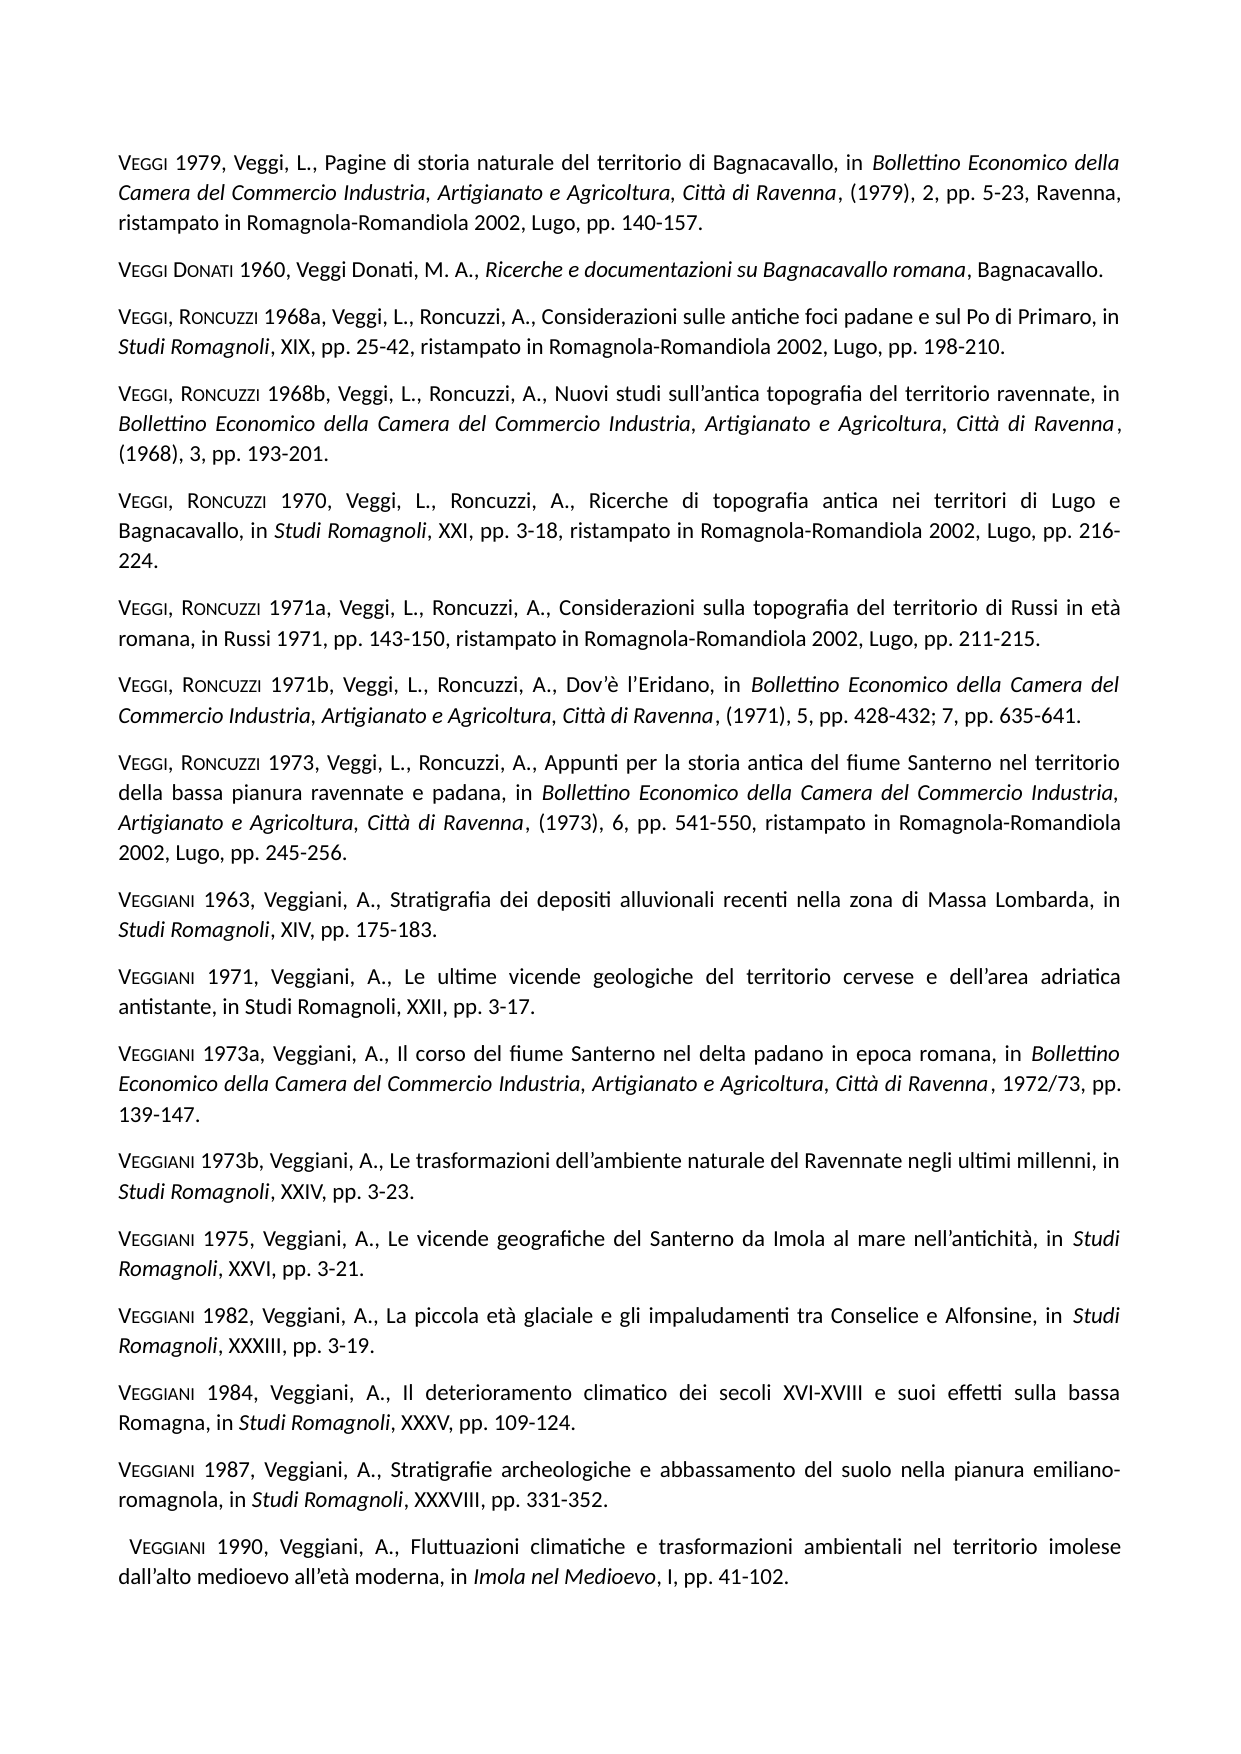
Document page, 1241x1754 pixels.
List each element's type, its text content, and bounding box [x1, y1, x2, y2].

text Veggi, Roncuzzi 1973, Veggi, L., Roncuzzi, A., Appunti per la storia antica del fiume Santerno nel territorio della bassa pianura ravennate e padana, in Bollettino Economico della Camera del Commercio Industria, Artigianato e Agricoltura, Città di Ravenna, (1973), 6, pp. 541-550, ristampato in Romagnola-Romandiola 2002, Lugo, pp. 245-256. [118, 748, 1122, 866]
text Veggi, Roncuzzi 1968a, Veggi, L., Roncuzzi, A., Considerazioni sulle antiche foci padane e sul Po di Primaro, in Studi Romagnoli, XIX, pp. 25-42, ristampato in Romagnola-Romandiola 2002, Lugo, pp. 198-210. [118, 302, 1122, 360]
text Veggi, Roncuzzi 1970, Veggi, L., Roncuzzi, A., Ricerche di topografia antica nei territori di Lugo e Bagnacavallo, in Studi Romagnoli, XXI, pp. 3-18, ristampato in Romagnola-Romandiola 2002, Lugo, pp. 216-224. [118, 486, 1122, 574]
text Veggiani 1973b, Veggiani, A., Le trasformazioni dell’ambiente naturale del Ravennate negli ultimi millenni, in Studi Romagnoli, XXIV, pp. 3-23. [118, 1147, 1122, 1205]
text Veggiani 1982, Veggiani, A., La piccola età glaciale e gli impaludamenti tra Conselice e Alfonsine, in Studi Romagnoli, XXXIII, pp. 3-19. [118, 1301, 1122, 1359]
text Veggi, Roncuzzi 1968b, Veggi, L., Roncuzzi, A., Nuovi studi sull’antica topografia del territorio ravennate, in Bollettino Economico della Camera del Commercio Industria, Artigianato e Agricoltura, Città di Ravenna, (1968), 3, pp. 193-201. [118, 379, 1122, 467]
text Veggiani 1973a, Veggiani, A., Il corso del fiume Santerno nel delta padano in epoca romana, in Bollettino Economico della Camera del Commercio Industria, Artigianato e Agricoltura, Città di Ravenna, 1972/73, pp. 139-147. [118, 1039, 1122, 1128]
text Veggiani 1963, Veggiani, A., Stratigrafia dei depositi alluvionali recenti nella zona di Massa Lombarda, in Studi Romagnoli, XIV, pp. 175-183. [118, 885, 1122, 943]
text Veggiani 1984, Veggiani, A., Il deterioramento climatico dei secoli XVI-XVIII e suoi effetti sulla bassa Romagna, in Studi Romagnoli, XXXV, pp. 109-124. [118, 1378, 1122, 1436]
text Veggiani 1975, Veggiani, A., Le vicende geografiche del Santerno da Imola al mare nell’antichità, in Studi Romagnoli, XXVI, pp. 3-21. [118, 1224, 1122, 1282]
text Veggiani 1990, Veggiani, A., Fluttuazioni climatiche e trasformazioni ambientali nel territorio imolese dall’alto medioevo all’età moderna, in Imola nel Medioevo, I, pp. 41-102. [118, 1532, 1122, 1590]
text Veggi, Roncuzzi 1971a, Veggi, L., Roncuzzi, A., Considerazioni sulla topografia del territorio di Russi in età romana, in Russi 1971, pp. 143-150, ristampato in Romagnola-Romandiola 2002, Lugo, pp. 211-215. [118, 593, 1122, 652]
text Veggi Donati 1960, Veggi Donati, M. A., Ricerche e documentazioni su Bagnacavallo romana, Bagnacavallo. [118, 255, 1122, 283]
text Veggi, Roncuzzi 1971b, Veggi, L., Roncuzzi, A., Dov’è l’Eridano, in Bollettino Economico della Camera del Commercio Industria, Artigianato e Agricoltura, Città di Ravenna, (1971), 5, pp. 428-432; 7, pp. 635-641. [118, 671, 1122, 729]
text Veggiani 1971, Veggiani, A., Le ultime vicende geologiche del territorio cervese e dell’area adriatica antistante, in Studi Romagnoli, XXII, pp. 3-17. [118, 962, 1122, 1020]
text Veggi 1979, Veggi, L., Pagine di storia naturale del territorio di Bagnacavallo, in Bollettino Economico della Camera del Commercio Industria, Artigianato e Agricoltura, Città di Ravenna, (1979), 2, pp. 5-23, Ravenna, ristampato in Romagnola-Romandiola 2002, Lugo, pp. 140-157. [118, 148, 1122, 236]
text Veggiani 1987, Veggiani, A., Stratigrafie archeologiche e abbassamento del suolo nella pianura emiliano-romagnola, in Studi Romagnoli, XXXVIII, pp. 331-352. [118, 1455, 1122, 1513]
